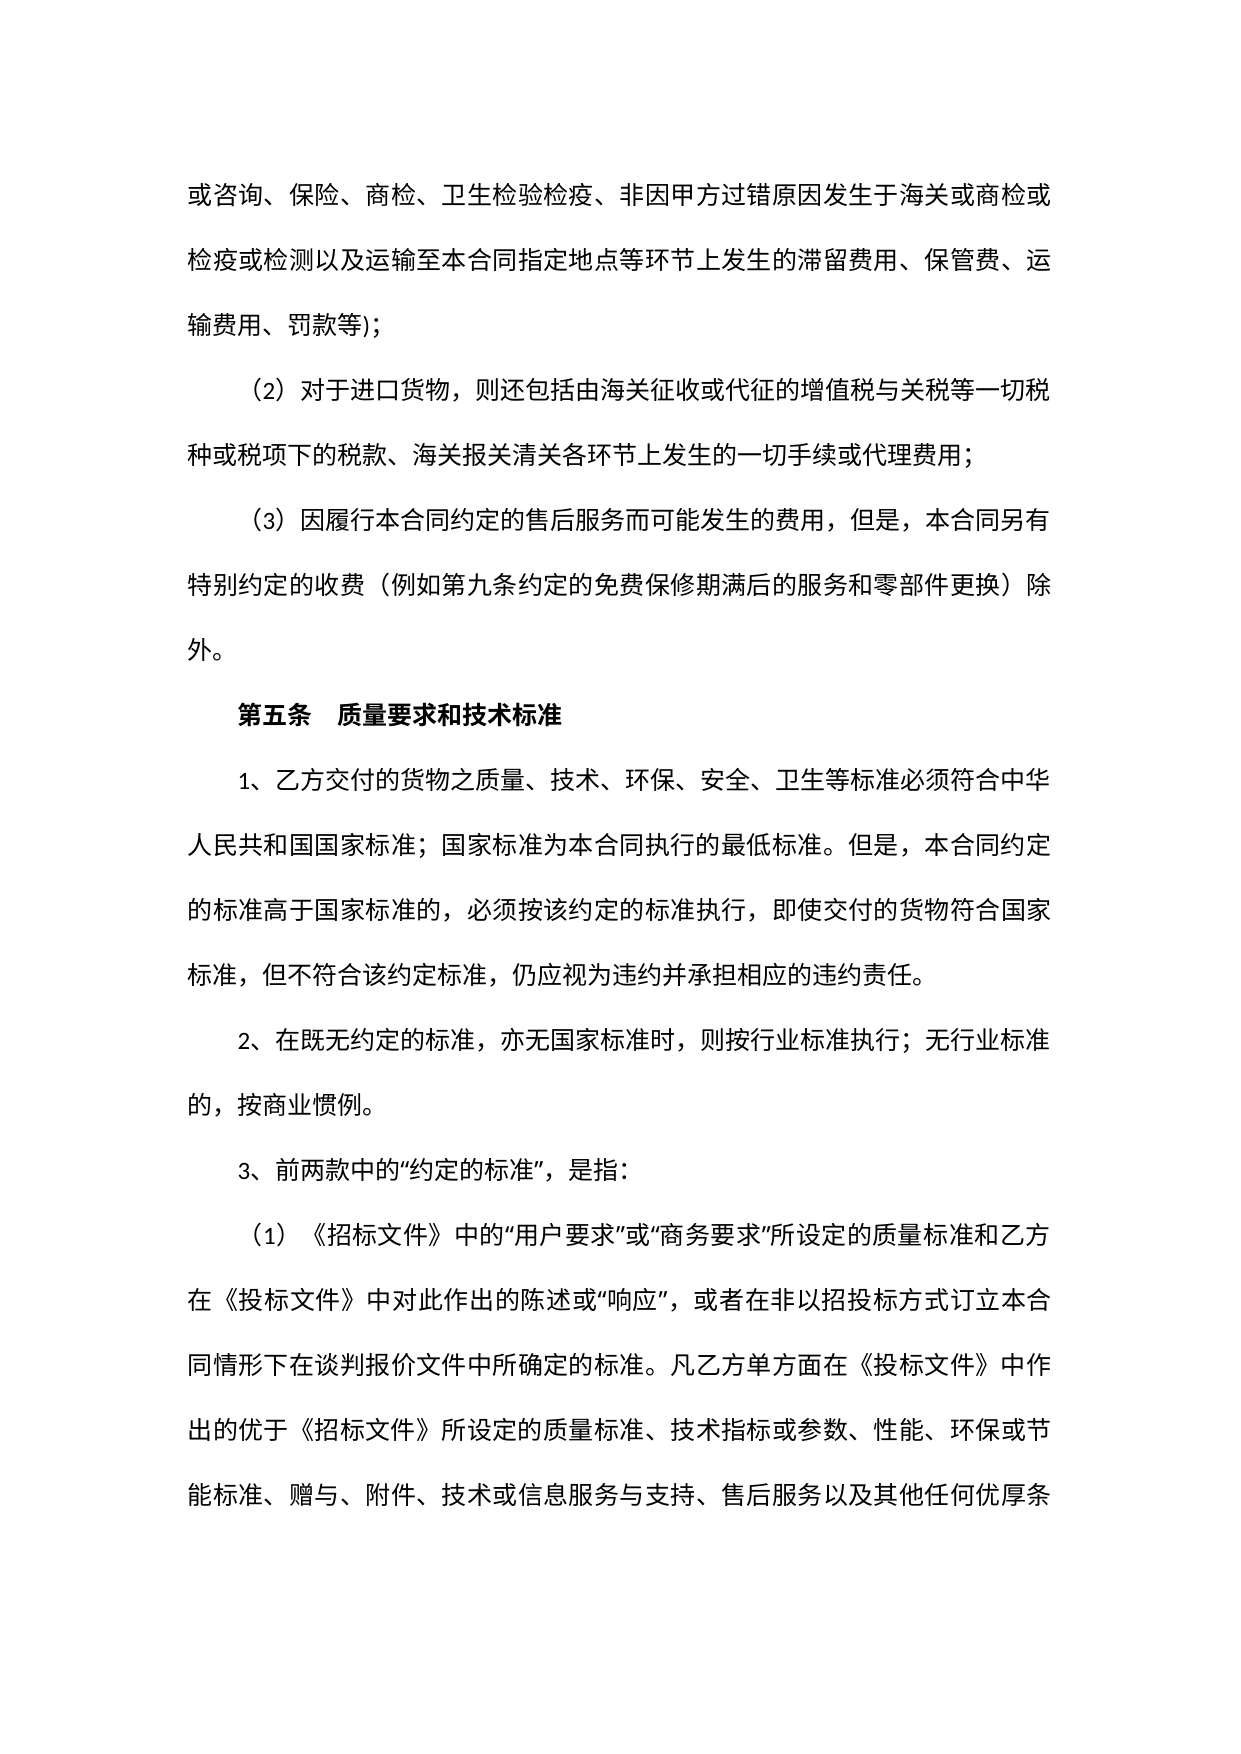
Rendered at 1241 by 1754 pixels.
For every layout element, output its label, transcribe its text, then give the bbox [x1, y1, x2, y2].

text 3、前两款中的“约定的标准”，是指： [187, 1137, 1053, 1202]
text 1、乙方交付的货物之质量、技术、环保、安全、卫生等标准必须符合中华人民共和国国家标准；国家标准为本合同执行的最低标准。但是，本合同约定的标准高于国家标准的，必须按该约定的标准执行，即使交付的货物符合国家标准，但不符合该约定标准，仍应视为违约并承担相应的违约责任。 [187, 747, 1053, 1007]
text 2、在既无约定的标准，亦无国家标准时，则按行业标准执行；无行业标准的，按商业惯例。 [187, 1007, 1053, 1137]
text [187, 162, 1053, 357]
text （3）因履行本合同约定的售后服务而可能发生的费用，但是，本合同另有特别约定的收费（例如第九条约定的免费保修期满后的服务和零部件更换）除外。 [187, 487, 1053, 682]
text （2）对于进口货物，则还包括由海关征收或代征的增值税与关税等一切税种或税项下的税款、海关报关清关各环节上发生的一切手续或代理费用； [187, 357, 1053, 487]
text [187, 1202, 1053, 1527]
text 第五条 质量要求和技术标准 [187, 682, 1053, 747]
